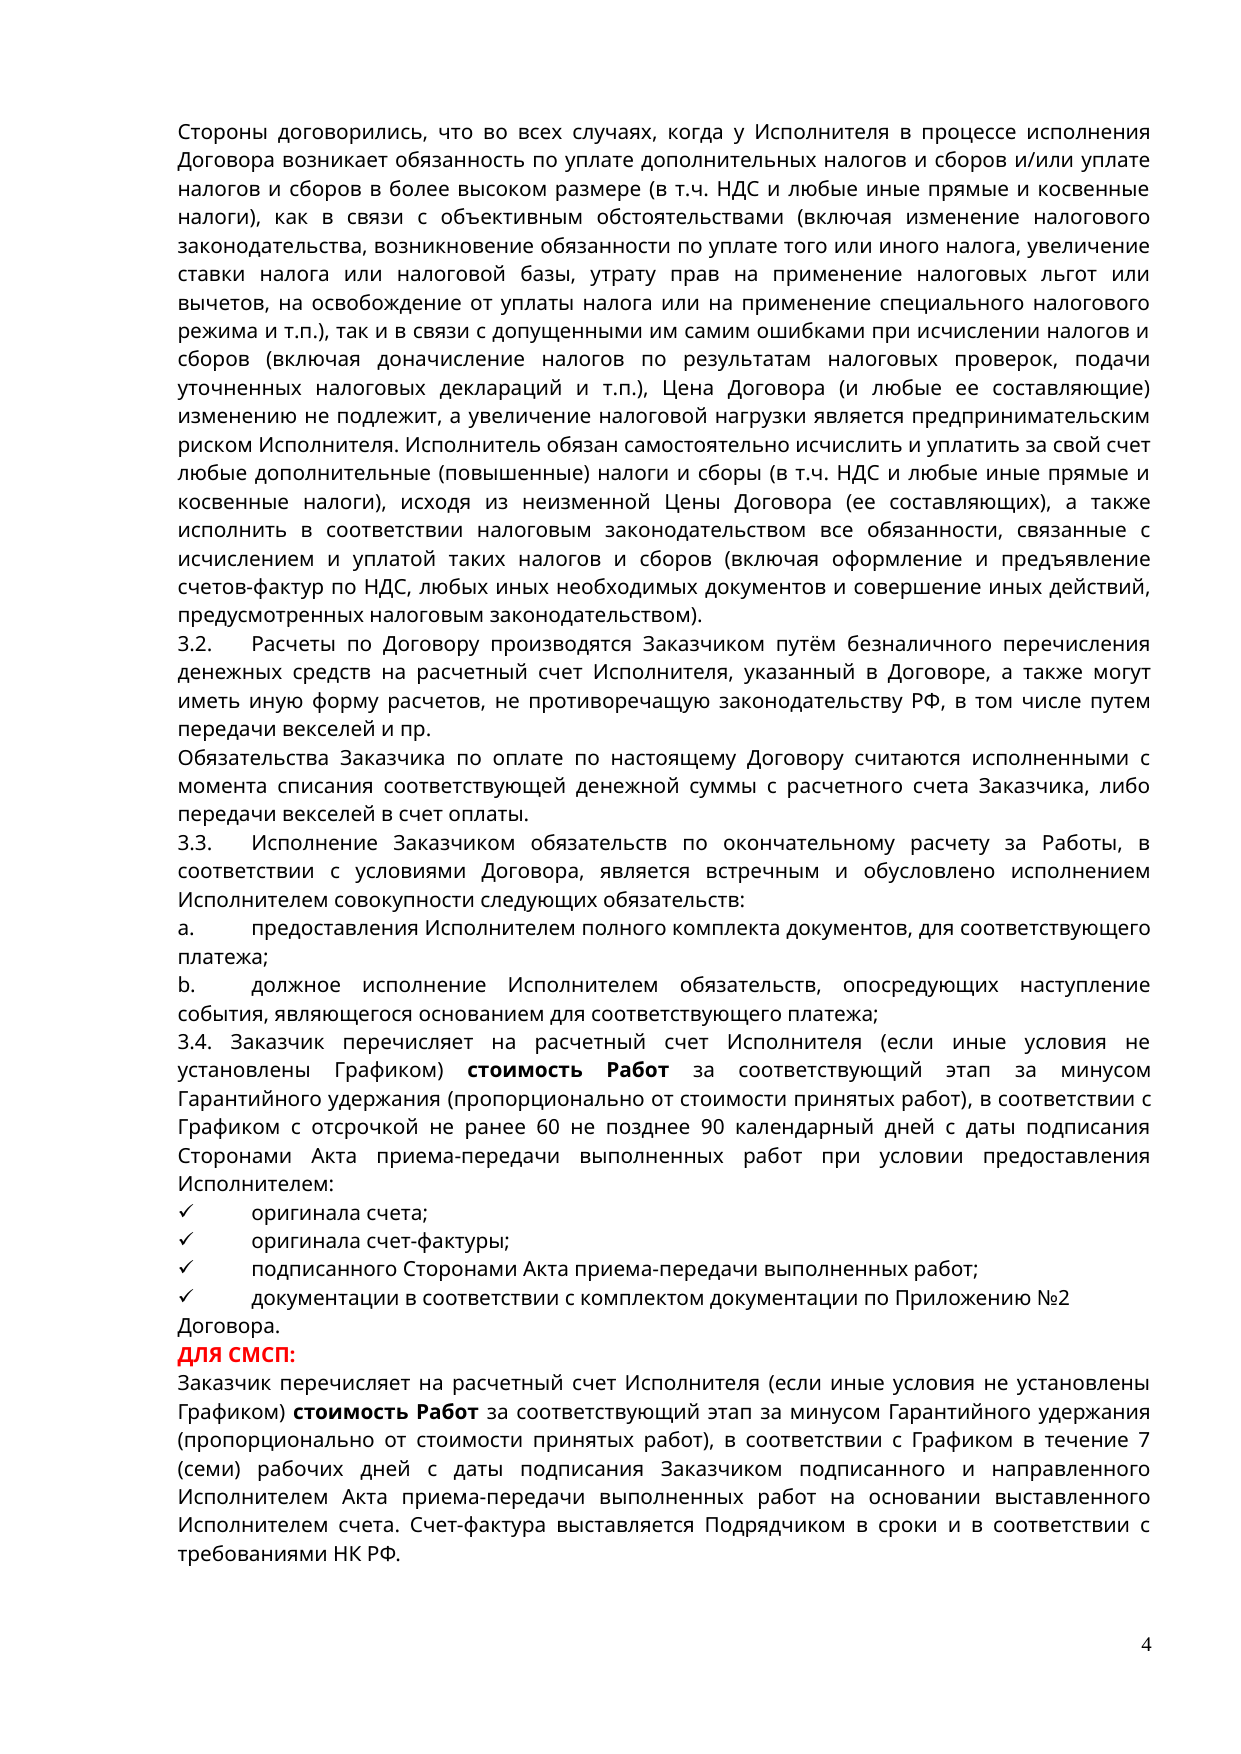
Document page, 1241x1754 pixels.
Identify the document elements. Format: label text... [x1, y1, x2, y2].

list Исполнение Заказчиком обязательств по окончательному расчету за Работы, в соответствии с условиями Договора, является встречным и обусловлено исполнением Исполнителем совокупности следующих обязательств: [177, 828, 1152, 913]
list оригинала счет-фактуры; [177, 1226, 1152, 1254]
text 3.4. Заказчик перечисляет на расчетный счет Исполнителя (если иные условия не установлены Графиком) стоимость Работ за соответствующий этап за минусом Гарантийного удержания (пропорционально от стоимости принятых работ), в соответствии с Графиком с отсрочкой не ранее 60 не позднее 90 календарный дней с даты подписания Сторонами Акта приема-передачи выполненных работ при условии предоставления Исполнителем: [177, 1027, 1152, 1198]
list должное исполнение Исполнителем обязательств, опосредующих наступление события, являющегося основанием для соответствующего платежа; [177, 970, 1152, 1027]
list документации в соответствии с комплектом документации по Приложению №2 Договора. [177, 1283, 1152, 1340]
list подписанного Сторонами Акта приема-передачи выполненных работ; [177, 1254, 1152, 1283]
list Стороны договорились, что во всех случаях, когда у Исполнителя в процессе исполнения Договора возникает обязанность по уплате дополнительных налогов и сборов и/или уплате налогов и сборов в более высоком размере (в т.ч. НДС и любые иные прямые и косвенные налоги), как в связи с объективным обстоятельствами (включая изменение налогового законодательства, возникновение обязанности по уплате того или иного налога, увеличение ставки налога или налоговой базы, утрату прав на применение налоговых льгот или вычетов, на освобождение от уплаты налога или на применение специального налогового режима и т.п.), так и в связи с допущенными им самим ошибками при исчислении налогов и сборов (включая доначисление налогов по результатам налоговых проверок, подачи уточненных налоговых деклараций и т.п.), Цена Договора (и любые ее составляющие) изменению не подлежит, а увеличение налоговой нагрузки является предпринимательским риском Исполнителя. Исполнитель обязан самостоятельно исчислить и уплатить за свой счет любые дополнительные (повышенные) налоги и сборы (в т.ч. НДС и любые иные прямые и косвенные налоги), исходя из неизменной Цены Договора (ее составляющих), а также исполнить в соответствии налоговым законодательством все обязанности, связанные с исчислением и уплатой таких налогов и сборов (включая оформление и предъявление счетов-фактур по НДС, любых иных необходимых документов и совершение иных действий, предусмотренных налоговым законодательством). [177, 117, 1152, 629]
list оригинала счета; [177, 1198, 1152, 1226]
list предоставления Исполнителем полного комплекта документов, для соответствующего платежа; [177, 913, 1152, 970]
text Обязательства Заказчика по оплате по настоящему Договору считаются исполненными с момента списания соответствующей денежной суммы с расчетного счета Заказчика, либо передачи векселей в счет оплаты. [177, 743, 1152, 828]
text ДЛЯ СМСП: [177, 1340, 1152, 1368]
text Заказчик перечисляет на расчетный счет Исполнителя (если иные условия не установлены Графиком) стоимость Работ за соответствующий этап за минусом Гарантийного удержания (пропорционально от стоимости принятых работ), в соответствии с Графиком в течение 7 (семи) рабочих дней с даты подписания Заказчиком подписанного и направленного Исполнителем Акта приема-передачи выполненных работ на основании выставленного Исполнителем счета. Счет-фактура выставляется Подрядчиком в сроки и в соответствии с требованиями НК РФ. [177, 1368, 1152, 1567]
list Расчеты по Договору производятся Заказчиком путём безналичного перечисления денежных средств на расчетный счет Исполнителя, указанный в Договоре, а также могут иметь иную форму расчетов, не противоречащую законодательству РФ, в том числе путем передачи векселей и пр. [177, 629, 1152, 743]
